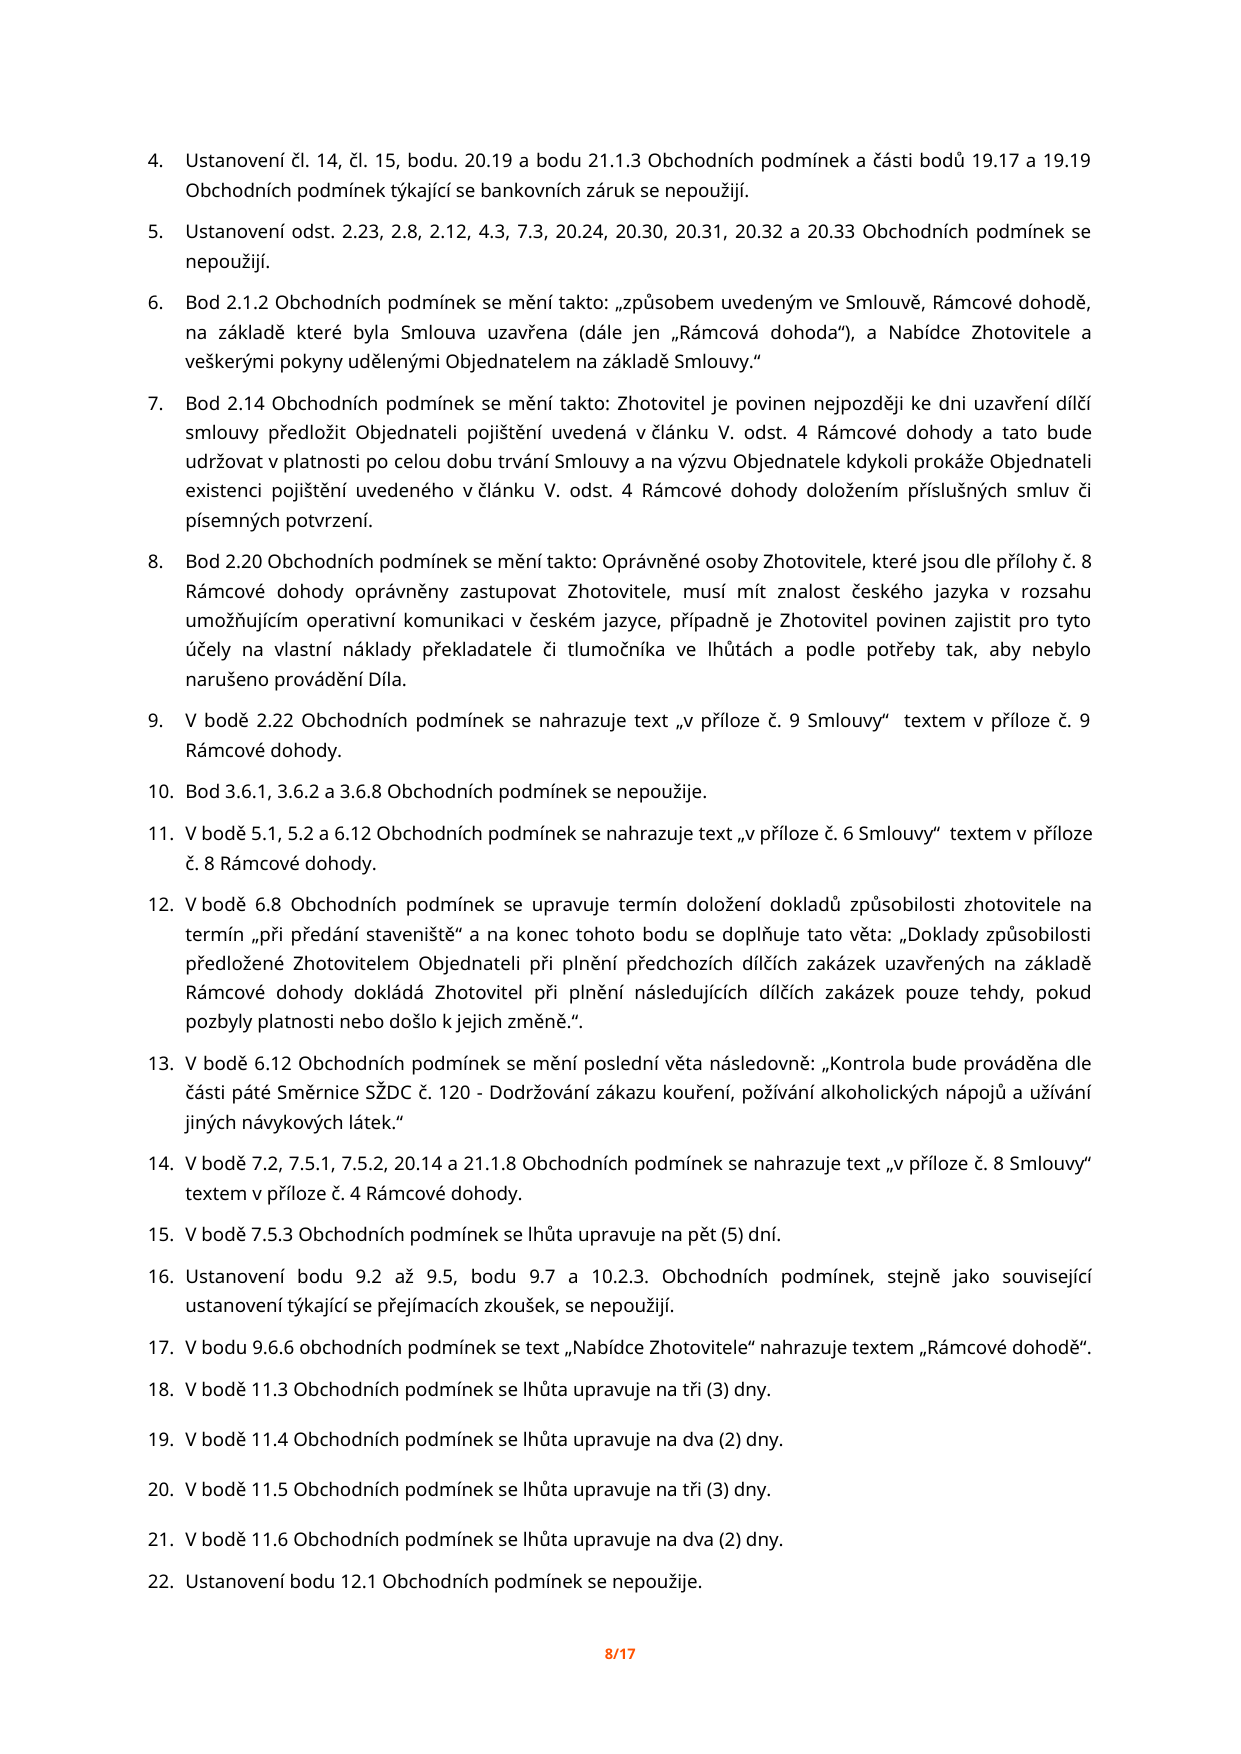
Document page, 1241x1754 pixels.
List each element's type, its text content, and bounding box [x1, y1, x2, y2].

list V bodě 6.8 Obchodních podmínek se upravuje termín doložení dokladů způsobilosti zhotovitele na termín „při předání staveniště“ a na konec tohoto bodu se doplňuje tato věta: „Doklady způsobilosti předložené Zhotovitelem Objednateli při plnění předchozích dílčích zakázek uzavřených na základě Rámcové dohody dokládá Zhotovitel při plnění následujících dílčích zakázek pouze tehdy, pokud pozbyly platnosti nebo došlo k jejich změně.“. [148, 892, 1093, 1034]
list V bodě 6.12 Obchodních podmínek se mění poslední věta následovně: „Kontrola bude prováděna dle části páté Směrnice SŽDC č. 120 - Dodržování zákazu kouření, požívání alkoholických nápojů a užívání jiných návykových látek.“ [148, 1050, 1093, 1134]
list V bodě 11.5 Obchodních podmínek se lhůta upravuje na tři (3) dny. [148, 1477, 1093, 1502]
list V bodě 11.3 Obchodních podmínek se lhůta upravuje na tři (3) dny. [148, 1376, 1093, 1402]
list V bodě 7.5.3 Obchodních podmínek se lhůta upravuje na pět (5) dní. [148, 1222, 1093, 1247]
list V bodě 7.2, 7.5.1, 7.5.2, 20.14 a 21.1.8 Obchodních podmínek se nahrazuje text „v příloze č. 8 Smlouvy“ textem v příloze č. 4 Rámcové dohody. [148, 1151, 1093, 1206]
list Bod 3.6.1, 3.6.2 a 3.6.8 Obchodních podmínek se nepoužije. [148, 779, 1093, 804]
list Bod 2.14 Obchodních podmínek se mění takto: Zhotovitel je povinen nejpozději ke dni uzavření dílčí smlouvy předložit Objednateli pojištění uvedená v článku V. odst. 4 Rámcové dohody a tato bude udržovat v platnosti po celou dobu trvání Smlouvy a na výzvu Objednatele kdykoli prokáže Objednateli existenci pojištění uvedeného v článku V. odst. 4 Rámcové dohody doložením příslušných smluv či písemných potvrzení. [148, 390, 1093, 533]
list V bodu 9.6.6 obchodních podmínek se text „Nabídce Zhotovitele“ nahrazuje textem „Rámcové dohodě“. [148, 1334, 1093, 1360]
list Bod 2.1.2 Obchodních podmínek se mění takto: „způsobem uvedeným ve Smlouvě, Rámcové dohodě, na základě které byla Smlouva uzavřena (dále jen „Rámcová dohoda“), a Nabídce Zhotovitele a veškerými pokyny udělenými Objednatelem na základě Smlouvy.“ [148, 290, 1093, 374]
list V bodě 11.4 Obchodních podmínek se lhůta upravuje na dva (2) dny. [148, 1426, 1093, 1452]
list Ustanovení čl. 14, čl. 15, bodu. 20.19 a bodu 21.1.3 Obchodních podmínek a části bodů 19.17 a 19.19 Obchodních podmínek týkající se bankovních záruk se nepoužijí. [148, 148, 1093, 202]
list Bod 2.20 Obchodních podmínek se mění takto: Oprávněné osoby Zhotovitele, které jsou dle přílohy č. 8 Rámcové dohody oprávněny zastupovat Zhotovitele, musí mít znalost českého jazyka v rozsahu umožňujícím operativní komunikaci v českém jazyce, případně je Zhotovitel povinen zajistit pro tyto účely na vlastní náklady překladatele či tlumočníka ve lhůtách a podle potřeby tak, aby nebylo narušeno provádění Díla. [148, 549, 1093, 691]
list V bodě 2.22 Obchodních podmínek se nahrazuje text „v příloze č. 9 Smlouvy“ textem v příloze č. 9 Rámcové dohody. [148, 708, 1093, 762]
list Ustanovení bodu 12.1 Obchodních podmínek se nepoužije. [148, 1568, 1093, 1594]
list V bodě 11.6 Obchodních podmínek se lhůta upravuje na dva (2) dny. [148, 1527, 1093, 1552]
list Ustanovení odst. 2.23, 2.8, 2.12, 4.3, 7.3, 20.24, 20.30, 20.31, 20.32 a 20.33 Obchodních podmínek se nepoužijí. [148, 219, 1093, 273]
list V bodě 5.1, 5.2 a 6.12 Obchodních podmínek se nahrazuje text „v příloze č. 6 Smlouvy“ textem v příloze č. 8 Rámcové dohody. [148, 821, 1093, 875]
list Ustanovení bodu 9.2 až 9.5, bodu 9.7 a 10.2.3. Obchodních podmínek, stejně jako související ustanovení týkající se přejímacích zkoušek, se nepoužijí. [148, 1263, 1093, 1318]
